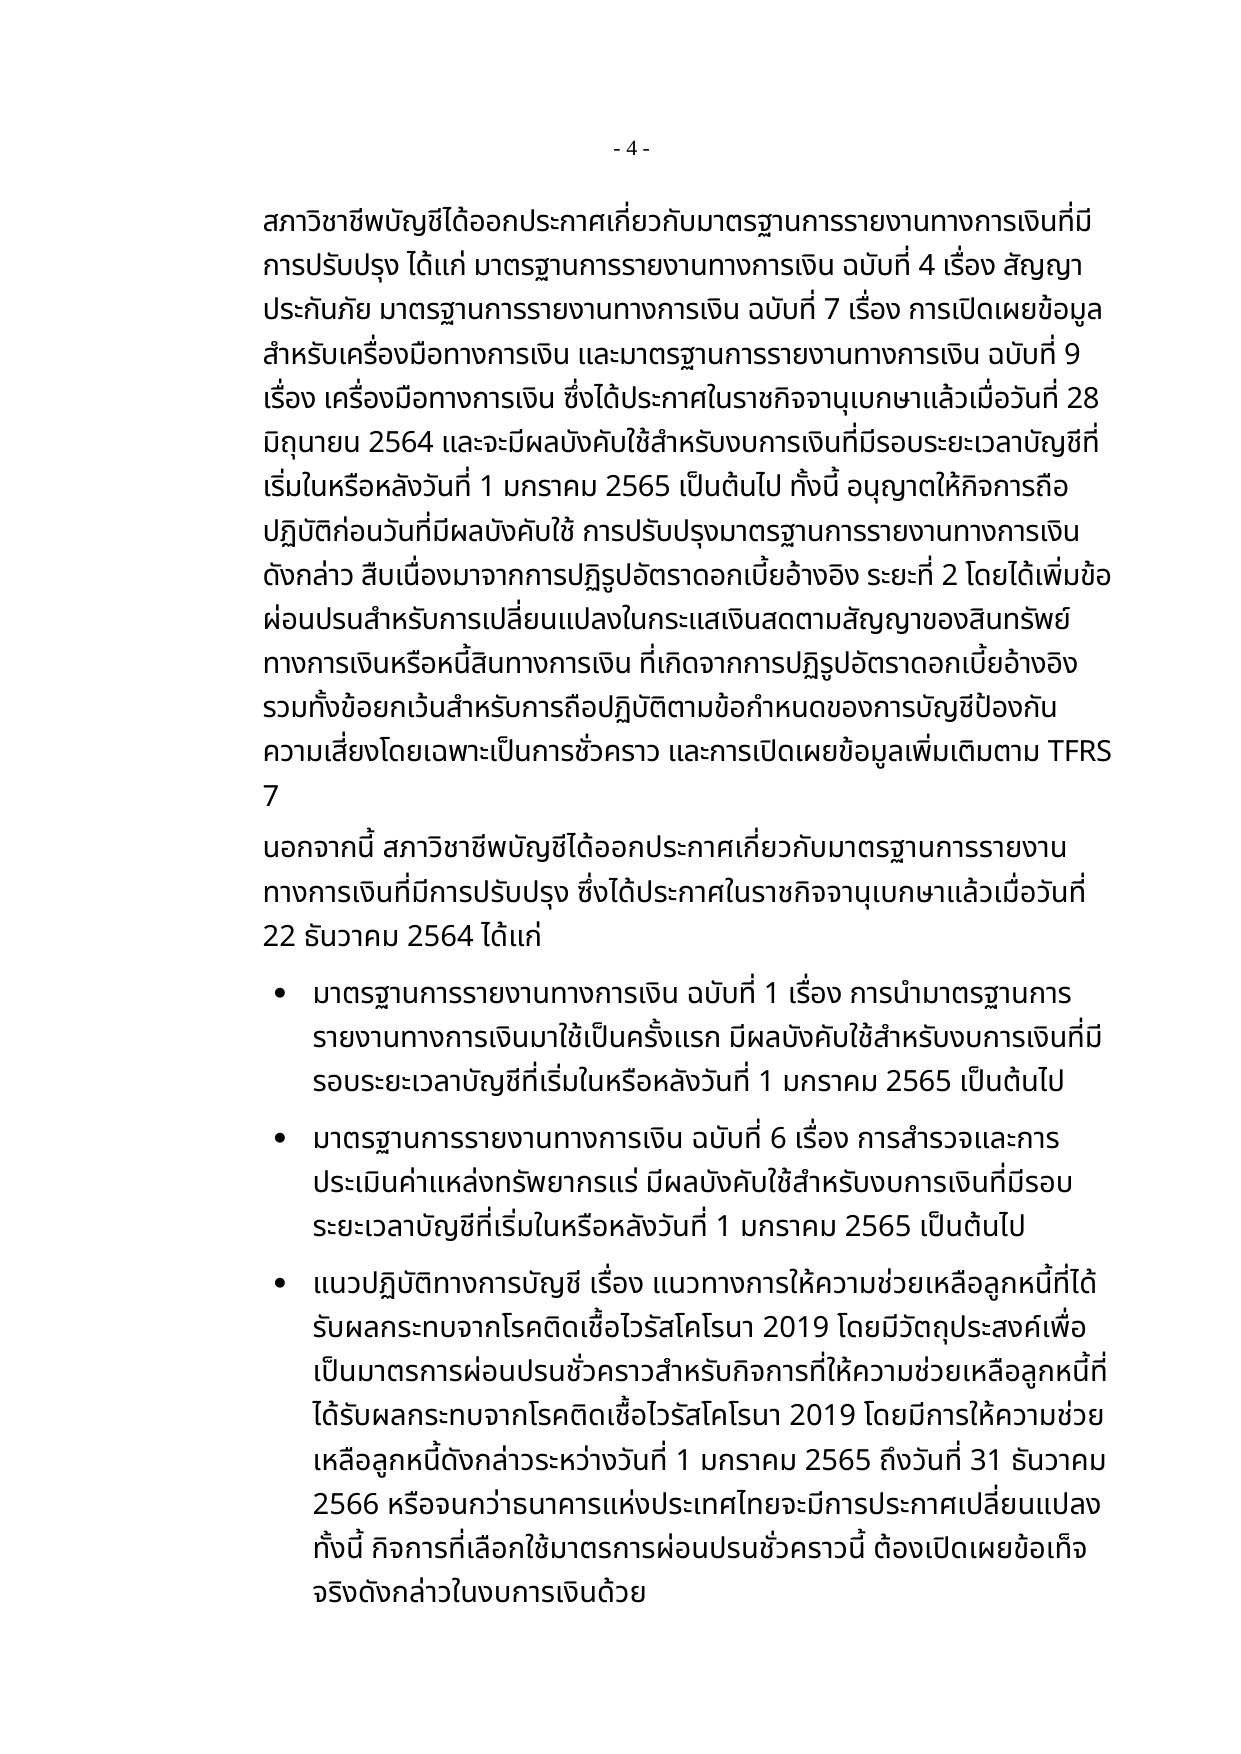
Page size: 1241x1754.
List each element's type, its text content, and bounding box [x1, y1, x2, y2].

list แนวปฏิบัติทางการบัญชี เรื่อง แนวทางการให้ความช่วยเหลือลูกหนี้ที่ได้รับผลกระทบจากโรคติดเชื้อไวรัสโคโรนา 2019 โดยมีวัตถุประสงค์เพื่อเป็นมาตรการผ่อนปรนชั่วคราวสำหรับกิจการที่ให้ความช่วยเหลือลูกหนี้ที่ได้รับผลกระทบจากโรคติดเชื้อไวรัสโคโรนา 2019 โดยมีการให้ความช่วยเหลือลูกหนี้ดังกล่าวระหว่างวันที่ 1 มกราคม 2565 ถึงวันที่ 31 ธันวาคม 2566 หรือจนกว่าธนาคารแห่งประเทศไทยจะมีการประกาศเปลี่ยนแปลง ทั้งนี้ กิจการที่เลือกใช้มาตรการผ่อนปรนชั่วคราวนี้ ต้องเปิดเผยข้อเท็จจริงดังกล่าวในงบการเงินด้วย [275, 1262, 1113, 1615]
text สภาวิชาชีพบัญชีได้ออกประกาศเกี่ยวกับมาตรฐานการรายงานทางการเงินที่มีการปรับปรุง ได้แก่ มาตรฐานการรายงานทางการเงิน ฉบับที่ 4 เรื่อง สัญญาประกันภัย มาตรฐานการรายงานทางการเงิน ฉบับที่ 7 เรื่อง การเปิดเผยข้อมูลสำหรับเครื่องมือทางการเงิน และมาตรฐานการรายงานทางการเงิน ฉบับที่ 9 เรื่อง เครื่องมือทางการเงิน ซึ่งได้ประกาศในราชกิจจานุเบกษาแล้วเมื่อวันที่ 28 มิถุนายน 2564 และจะมีผลบังคับใช้สำหรับงบการเงินที่มีรอบระยะเวลาบัญชีที่เริ่มในหรือหลังวันที่ 1 มกราคม 2565 เป็นต้นไป ทั้งนี้ อนุญาตให้กิจการถือปฏิบัติก่อนวันที่มีผลบังคับใช้ การปรับปรุงมาตรฐานการรายงานทางการเงินดังกล่าว สืบเนื่องมาจากการปฏิรูปอัตราดอกเบี้ยอ้างอิง ระยะที่ 2 โดยได้เพิ่มข้อผ่อนปรนสำหรับการเปลี่ยนแปลงในกระแสเงินสดตามสัญญาของสินทรัพย์ทางการเงินหรือหนี้สินทางการเงิน ที่เกิดจากการปฏิรูปอัตราดอกเบี้ยอ้างอิง รวมทั้งข้อยกเว้นสำหรับการถือปฏิบัติตามข้อกำหนดของการบัญชีป้องกันความเสี่ยงโดยเฉพาะเป็นการชั่วคราว และการเปิดเผยข้อมูลเพิ่มเติมตาม TFRS 7 [262, 200, 1113, 814]
list มาตรฐานการรายงานทางการเงิน ฉบับที่ 6 เรื่อง การสำรวจและการประเมินค่าแหล่งทรัพยากรแร่ มีผลบังคับใช้สำหรับงบการเงินที่มีรอบระยะเวลาบัญชีที่เริ่มในหรือหลังวันที่ 1 มกราคม 2565 เป็นต้นไป [275, 1117, 1113, 1249]
list มาตรฐานการรายงานทางการเงิน ฉบับที่ 1 เรื่อง การนำมาตรฐานการรายงานทางการเงินมาใช้เป็นครั้งแรก มีผลบังคับใช้สำหรับงบการเงินที่มีรอบระยะเวลาบัญชีที่เริ่มในหรือหลังวันที่ 1 มกราคม 2565 เป็นต้นไป [275, 972, 1113, 1104]
text นอกจากนี้ สภาวิชาชีพบัญชีได้ออกประกาศเกี่ยวกับมาตรฐานการรายงานทางการเงินที่มีการปรับปรุง ซึ่งได้ประกาศในราชกิจจานุเบกษาแล้วเมื่อวันที่ 22 ธันวาคม 2564 ได้แก่ [262, 827, 1113, 959]
